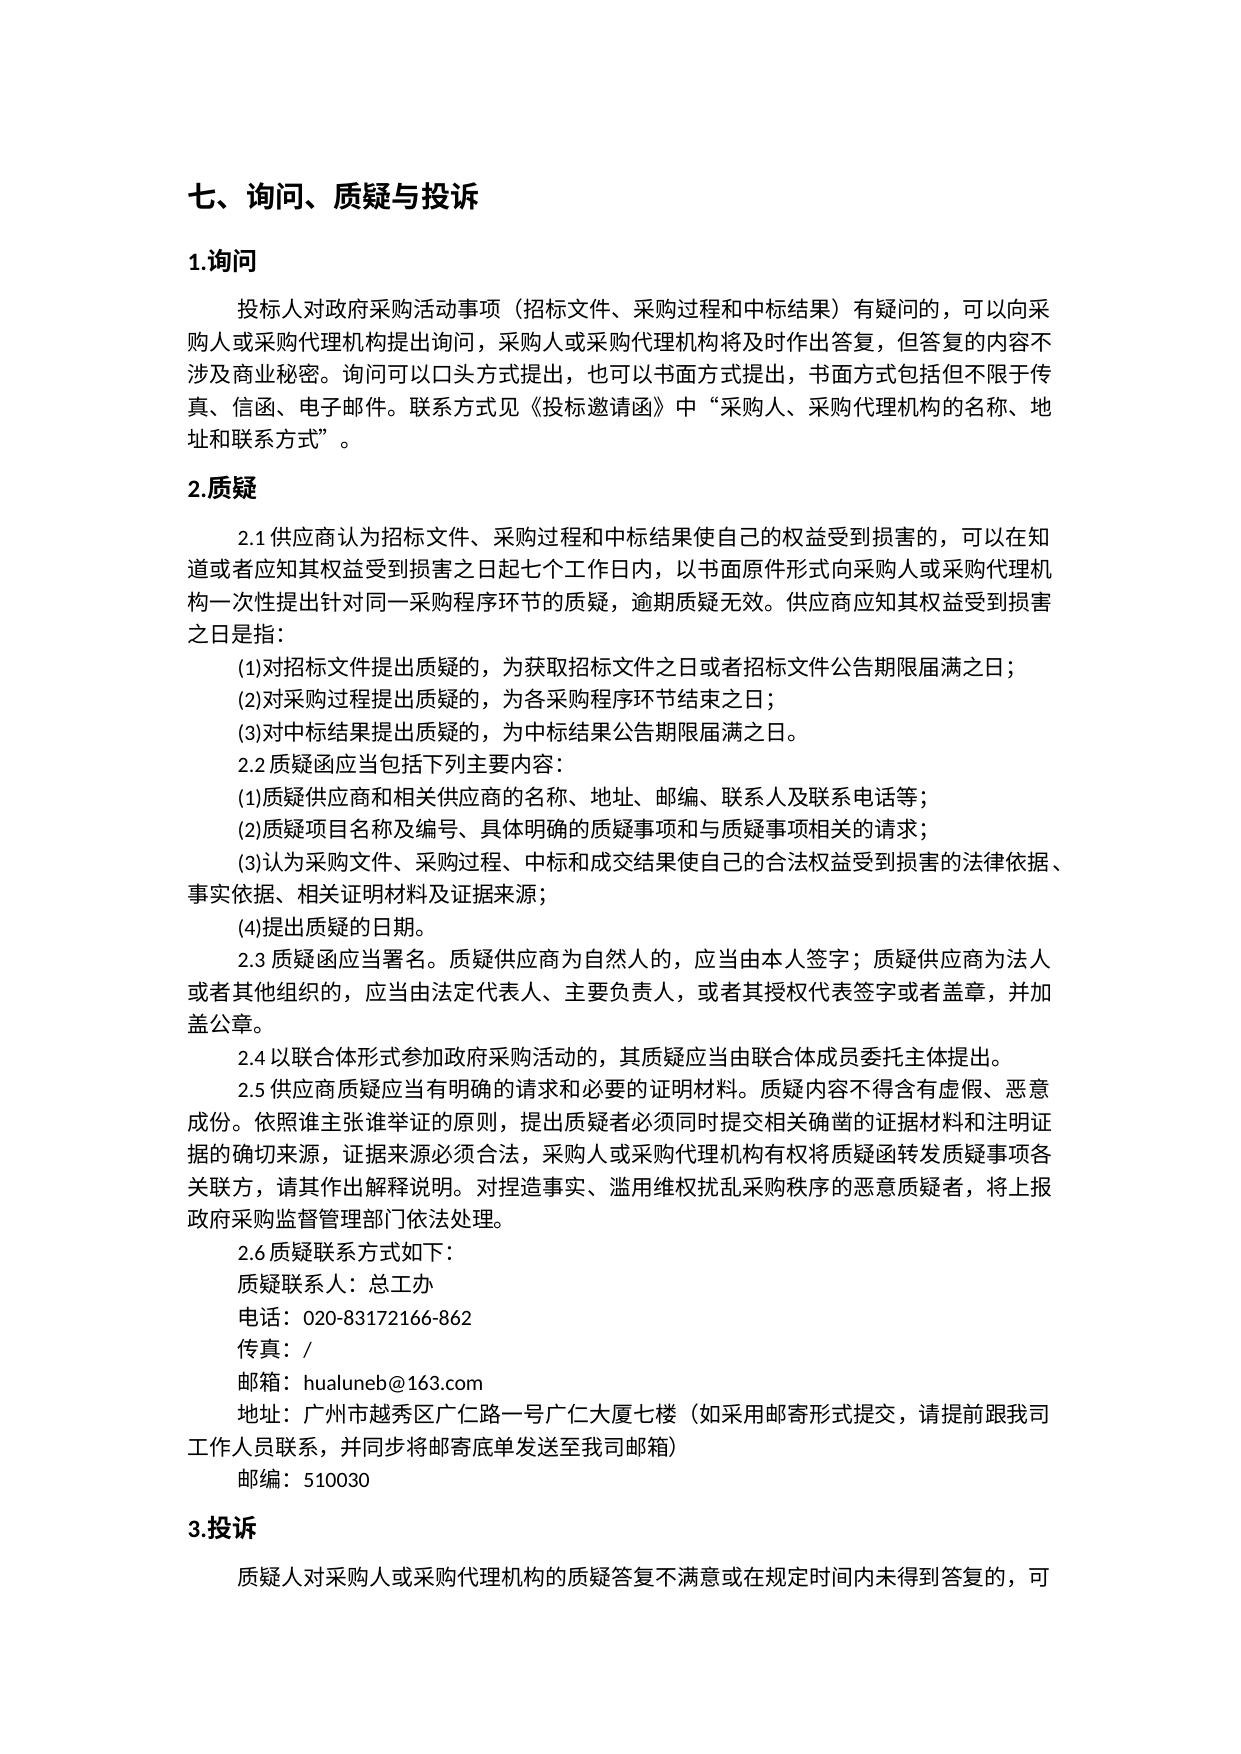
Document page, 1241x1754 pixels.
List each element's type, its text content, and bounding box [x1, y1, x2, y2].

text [187, 1559, 1053, 1592]
text (3)认为采购文件、采购过程、中标和成交结果使自己的合法权益受到损害的法律依据、事实依据、相关证明材料及证据来源； [187, 844, 1053, 909]
text (3)对中标结果提出质疑的，为中标结果公告期限届满之日。 [187, 714, 1053, 747]
text 2.1供应商认为招标文件、采购过程和中标结果使自己的权益受到损害的，可以在知道或者应知其权益受到损害之日起七个工作日内，以书面原件形式向采购人或采购代理机构一次性提出针对同一采购程序环节的质疑，逾期质疑无效。供应商应知其权益受到损害之日是指： [187, 519, 1053, 649]
text 邮箱：hualuneb@163.com [187, 1364, 1053, 1397]
text (1)质疑供应商和相关供应商的名称、地址、邮编、联系人及联系电话等； [187, 779, 1053, 812]
text 3.投诉 [187, 1494, 1053, 1559]
text 2.3 质疑函应当署名。质疑供应商为自然人的，应当由本人签字；质疑供应商为法人或者其他组织的，应当由法定代表人、主要负责人，或者其授权代表签字或者盖章，并加盖公章。 [187, 942, 1053, 1039]
text 2.5供应商质疑应当有明确的请求和必要的证明材料。质疑内容不得含有虚假、恶意成份。依照谁主张谁举证的原则，提出质疑者必须同时提交相关确凿的证据材料和注明证据的确切来源，证据来源必须合法，采购人或采购代理机构有权将质疑函转发质疑事项各关联方，请其作出解释说明。对捏造事实、滥用维权扰乱采购秩序的恶意质疑者，将上报政府采购监督管理部门依法处理。 [187, 1072, 1053, 1234]
text 电话：020-83172166-862 [187, 1299, 1053, 1332]
text (4)提出质疑的日期。 [187, 909, 1053, 942]
text 1.询问 [187, 227, 1053, 292]
text 2.4以联合体形式参加政府采购活动的，其质疑应当由联合体成员委托主体提出。 [187, 1039, 1053, 1072]
text 传真：/ [187, 1332, 1053, 1364]
text 2.6质疑联系方式如下： [187, 1234, 1053, 1267]
text 质疑联系人：总工办 [187, 1267, 1053, 1299]
text (2)质疑项目名称及编号、具体明确的质疑事项和与质疑事项相关的请求； [187, 812, 1053, 844]
text 2.2质疑函应当包括下列主要内容： [187, 747, 1053, 779]
text (2)对采购过程提出质疑的，为各采购程序环节结束之日； [187, 682, 1053, 714]
text (1)对招标文件提出质疑的，为获取招标文件之日或者招标文件公告期限届满之日； [187, 649, 1053, 682]
text 邮编：510030 [187, 1462, 1053, 1494]
text 2.质疑 [187, 454, 1053, 519]
text 七、询问、质疑与投诉 [187, 162, 1053, 227]
text 地址：广州市越秀区广仁路一号广仁大厦七楼（如采用邮寄形式提交，请提前跟我司工作人员联系，并同步将邮寄底单发送至我司邮箱） [187, 1397, 1053, 1462]
text 投标人对政府采购活动事项（招标文件、采购过程和中标结果）有疑问的，可以向采购人或采购代理机构提出询问，采购人或采购代理机构将及时作出答复，但答复的内容不涉及商业秘密。询问可以口头方式提出，也可以书面方式提出，书面方式包括但不限于传真、信函、电子邮件。联系方式见《投标邀请函》中“采购人、采购代理机构的名称、地址和联系方式”。 [187, 292, 1053, 454]
